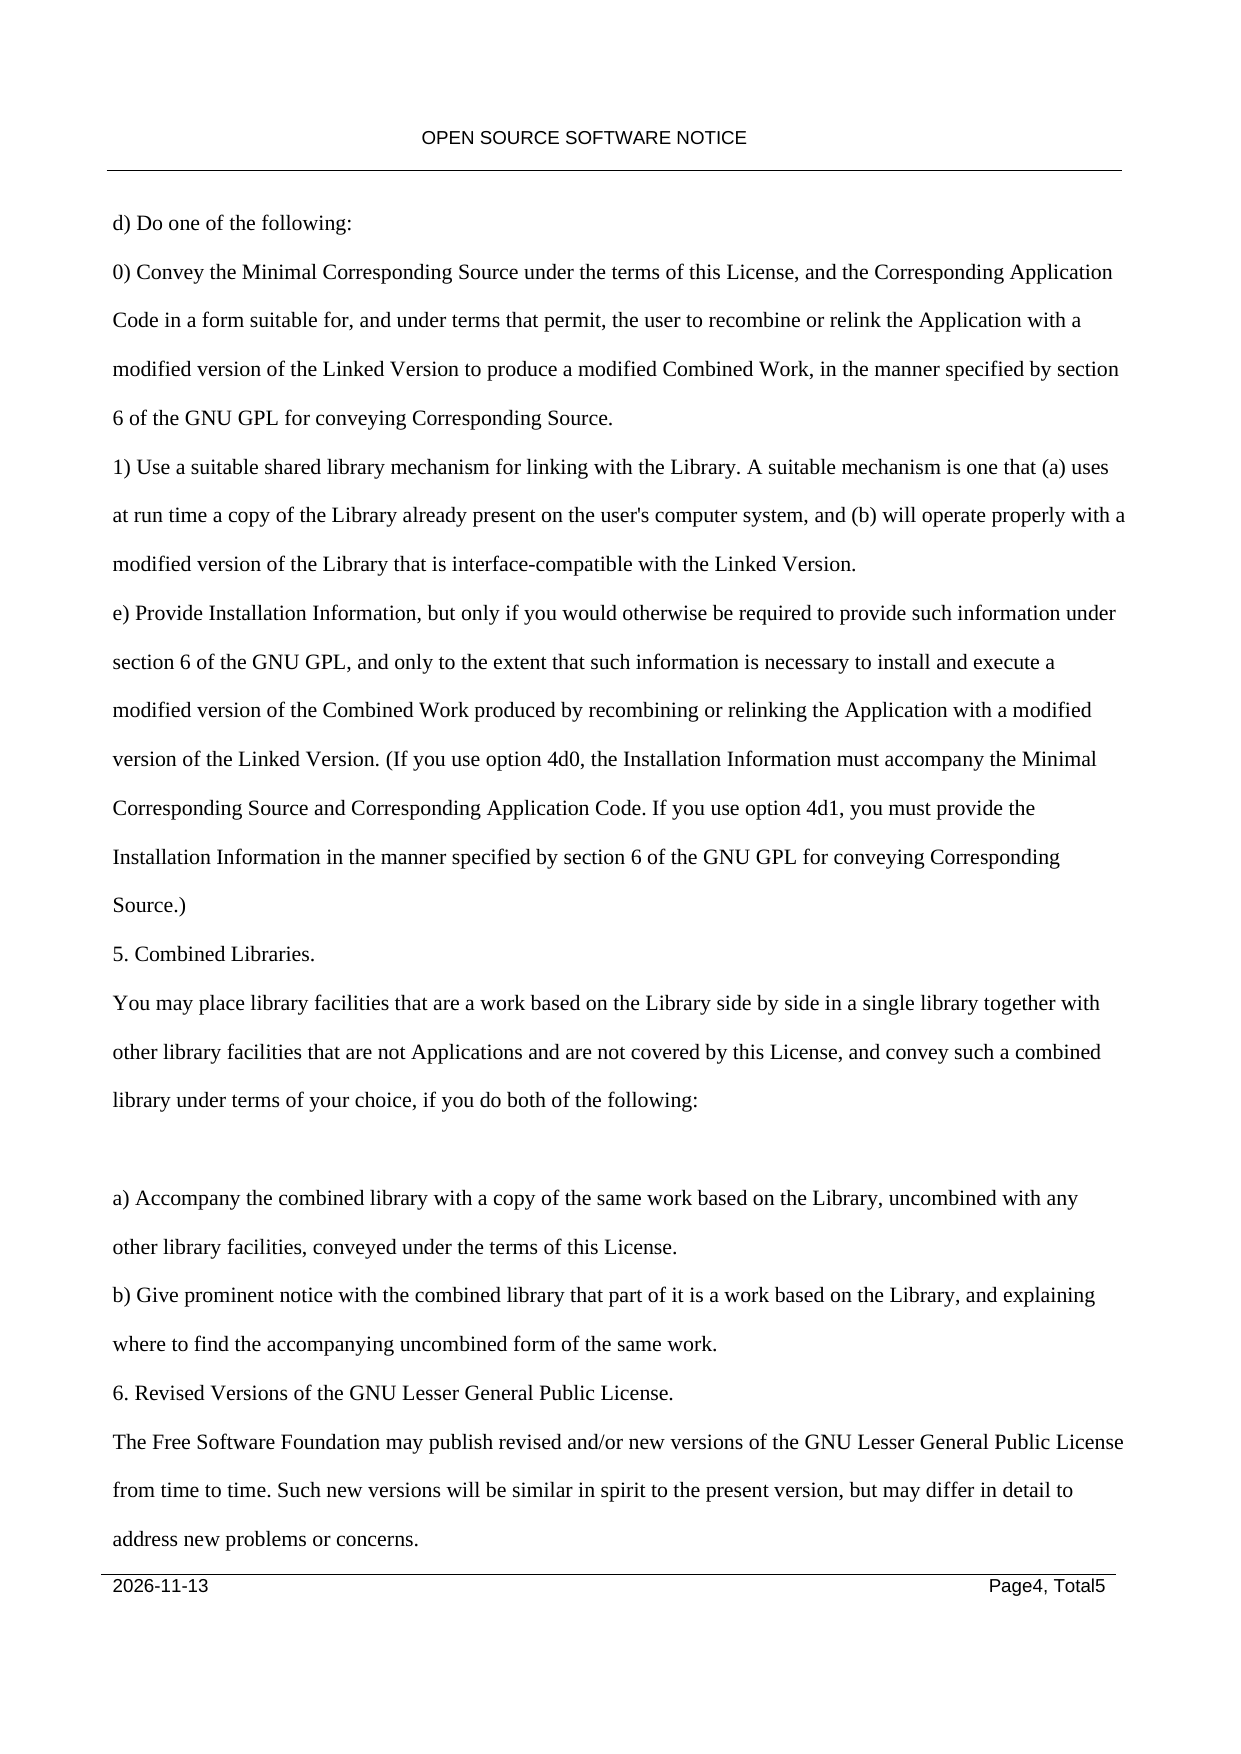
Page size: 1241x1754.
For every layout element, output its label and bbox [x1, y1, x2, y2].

text [112, 206, 1128, 1555]
